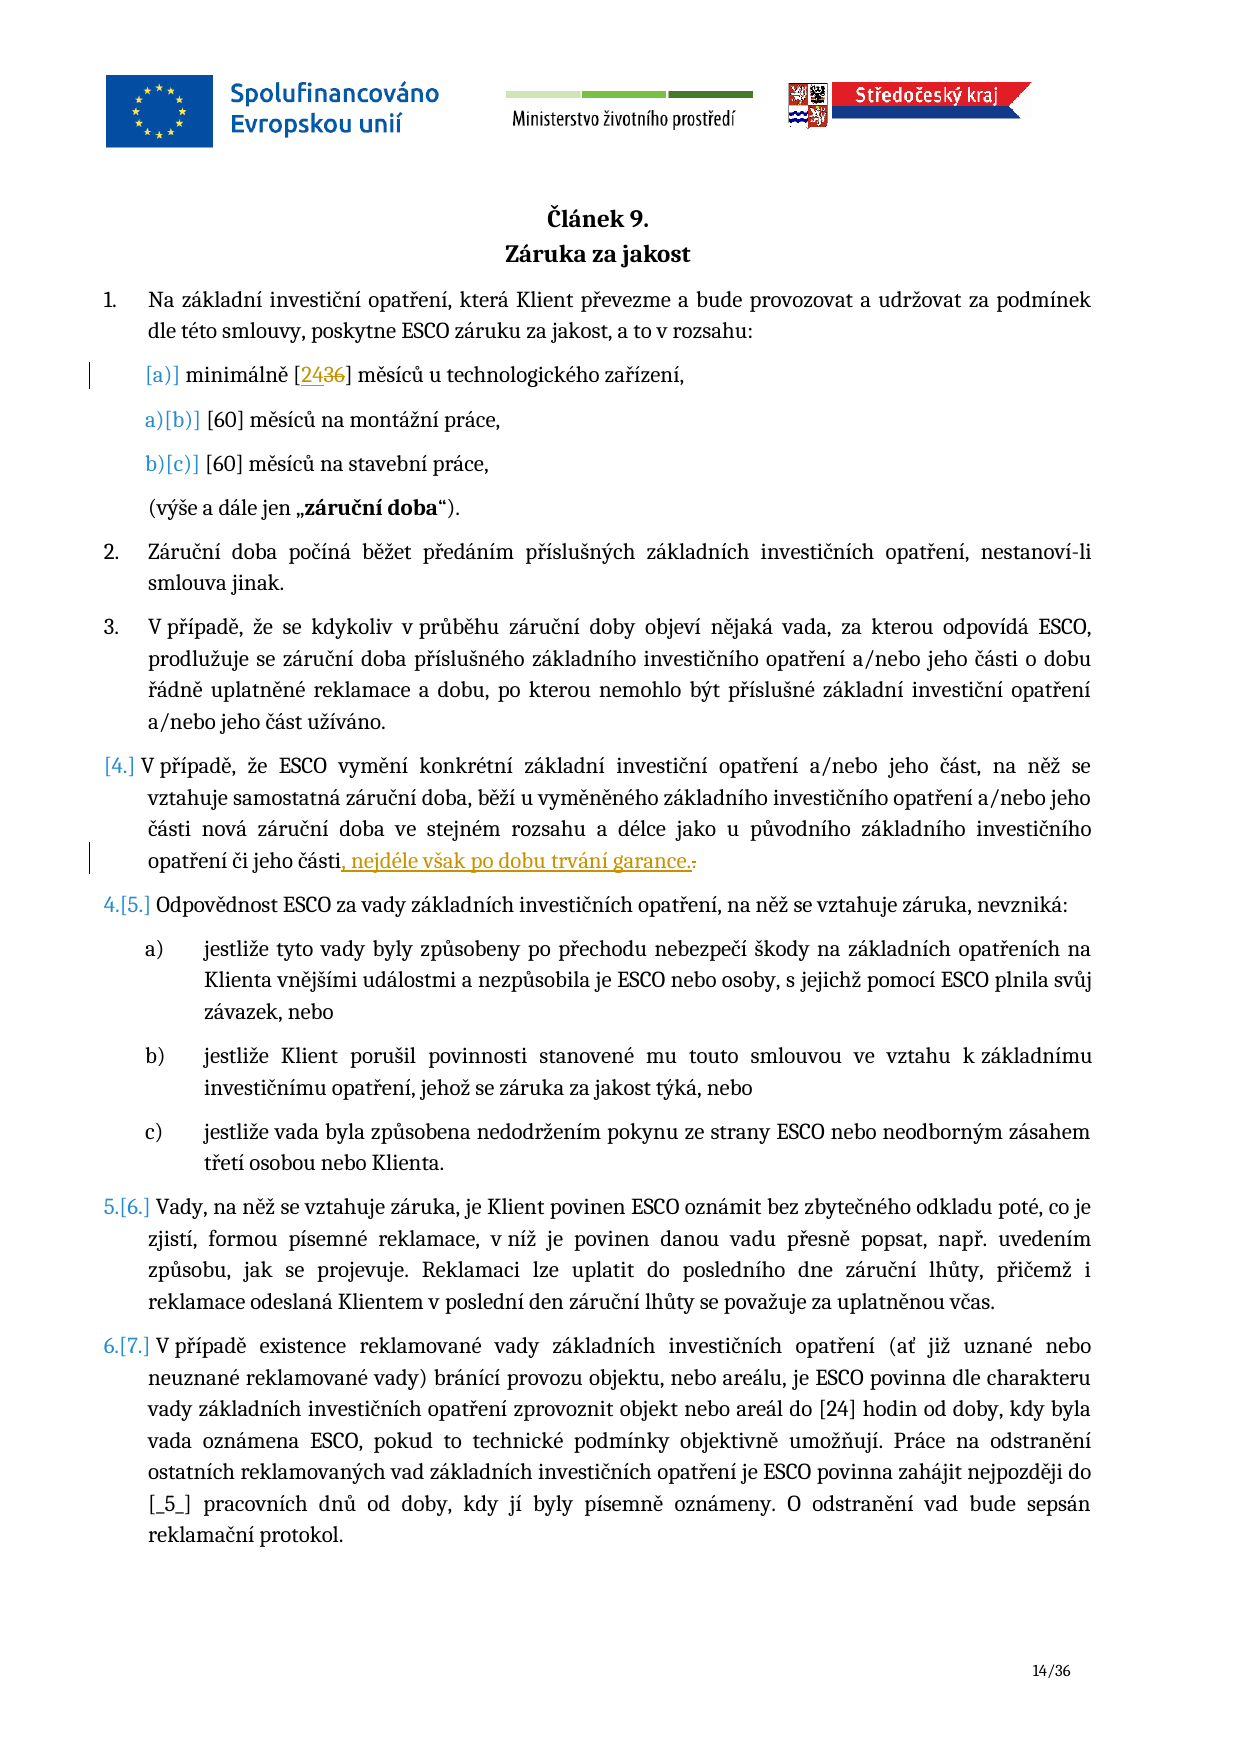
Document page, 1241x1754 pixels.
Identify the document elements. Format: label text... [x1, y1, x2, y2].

subtitle Záruční doba počíná běžet předáním příslušných základních investičních opatření, nestanoví-li smlouva jinak. [103, 538, 1092, 596]
subtitle Záruka za jakost [103, 205, 1092, 268]
subtitle V případě existence reklamované vady základních investičních opatření (ať již uznané nebo neuznané reklamované vady) bránící provozu objektu, nebo areálu, je ESCO povinna dle charakteru vady základních investičních opatření zprovoznit objekt nebo areál do [24] hodin od doby, kdy byla vada oznámena ESCO, pokud to technické podmínky objektivně umožňují. Práce na odstranění ostatních reklamovaných vad základních investičních opatření je ESCO povinna zahájit nejpozději do [_5_] pracovních dnů od doby, kdy jí byly písemně oznámeny. O odstranění vad bude sepsán reklamační protokol. [103, 1333, 1092, 1549]
subtitle V případě, že se kdykoliv v průběhu záruční doby objeví nějaká vada, za kterou odpovídá ESCO, prodlužuje se záruční doba příslušného základního investičního opatření a/nebo jeho části o dobu řádně uplatněné reklamace a dobu, po kterou nemohlo být příslušné základní investiční opatření a/nebo jeho část užíváno. [103, 614, 1092, 735]
subtitle jestliže tyto vady byly způsobeny po přechodu nebezpečí škody na základních opatřeních na Klienta vnějšími událostmi a nezpůsobila je ESCO nebo osoby, s jejichž pomocí ESCO plnila svůj závazek, nebo [145, 936, 1092, 1025]
picture [103, 73, 1048, 148]
subtitle Odpovědnost ESCO za vady základních investičních opatření, na něž se vztahuje záruka, nevzniká: [103, 892, 1092, 918]
text (výše a dále jen „záruční doba“). [148, 494, 1092, 521]
subtitle minimálně [] měsíců u technologického zařízení, [145, 362, 1092, 389]
subtitle jestliže Klient porušil povinnosti stanovené mu touto smlouvou ve vztahu k základnímu investičnímu opatření, jehož se záruka za jakost týká, nebo [145, 1043, 1092, 1101]
subtitle V případě, že ESCO vymění konkrétní základní investiční opatření a/nebo jeho část, na něž se vztahuje samostatná záruční doba, běží u vyměněného základního investičního opatření a/nebo jeho části nová záruční doba ve stejném rozsahu a délce jako u původního základního investičního opatření či jeho části [103, 753, 1092, 874]
subtitle Na základní investiční opatření, která Klient převezme a bude provozovat a udržovat za podmínek dle této smlouvy, poskytne ESCO záruku za jakost, a to v rozsahu: [103, 287, 1092, 344]
subtitle [60] měsíců na montážní práce, [145, 406, 1092, 433]
subtitle jestliže vada byla způsobena nedodržením pokynu ze strany ESCO nebo neodborným zásahem třetí osobou nebo Klienta. [145, 1118, 1092, 1176]
subtitle Vady, na něž se vztahuje záruka, je Klient povinen ESCO oznámit bez zbytečného odkladu poté, co je zjistí, formou písemné reklamace, v níž je povinen danou vadu přesně popsat, např. uvedením způsobu, jak se projevuje. Reklamaci lze uplatit do posledního dne záruční lhůty, přičemž i reklamace odeslaná Klientem v poslední den záruční lhůty se považuje za uplatněnou včas. [103, 1194, 1092, 1315]
subtitle [60] měsíců na stavební práce, [145, 450, 1092, 477]
